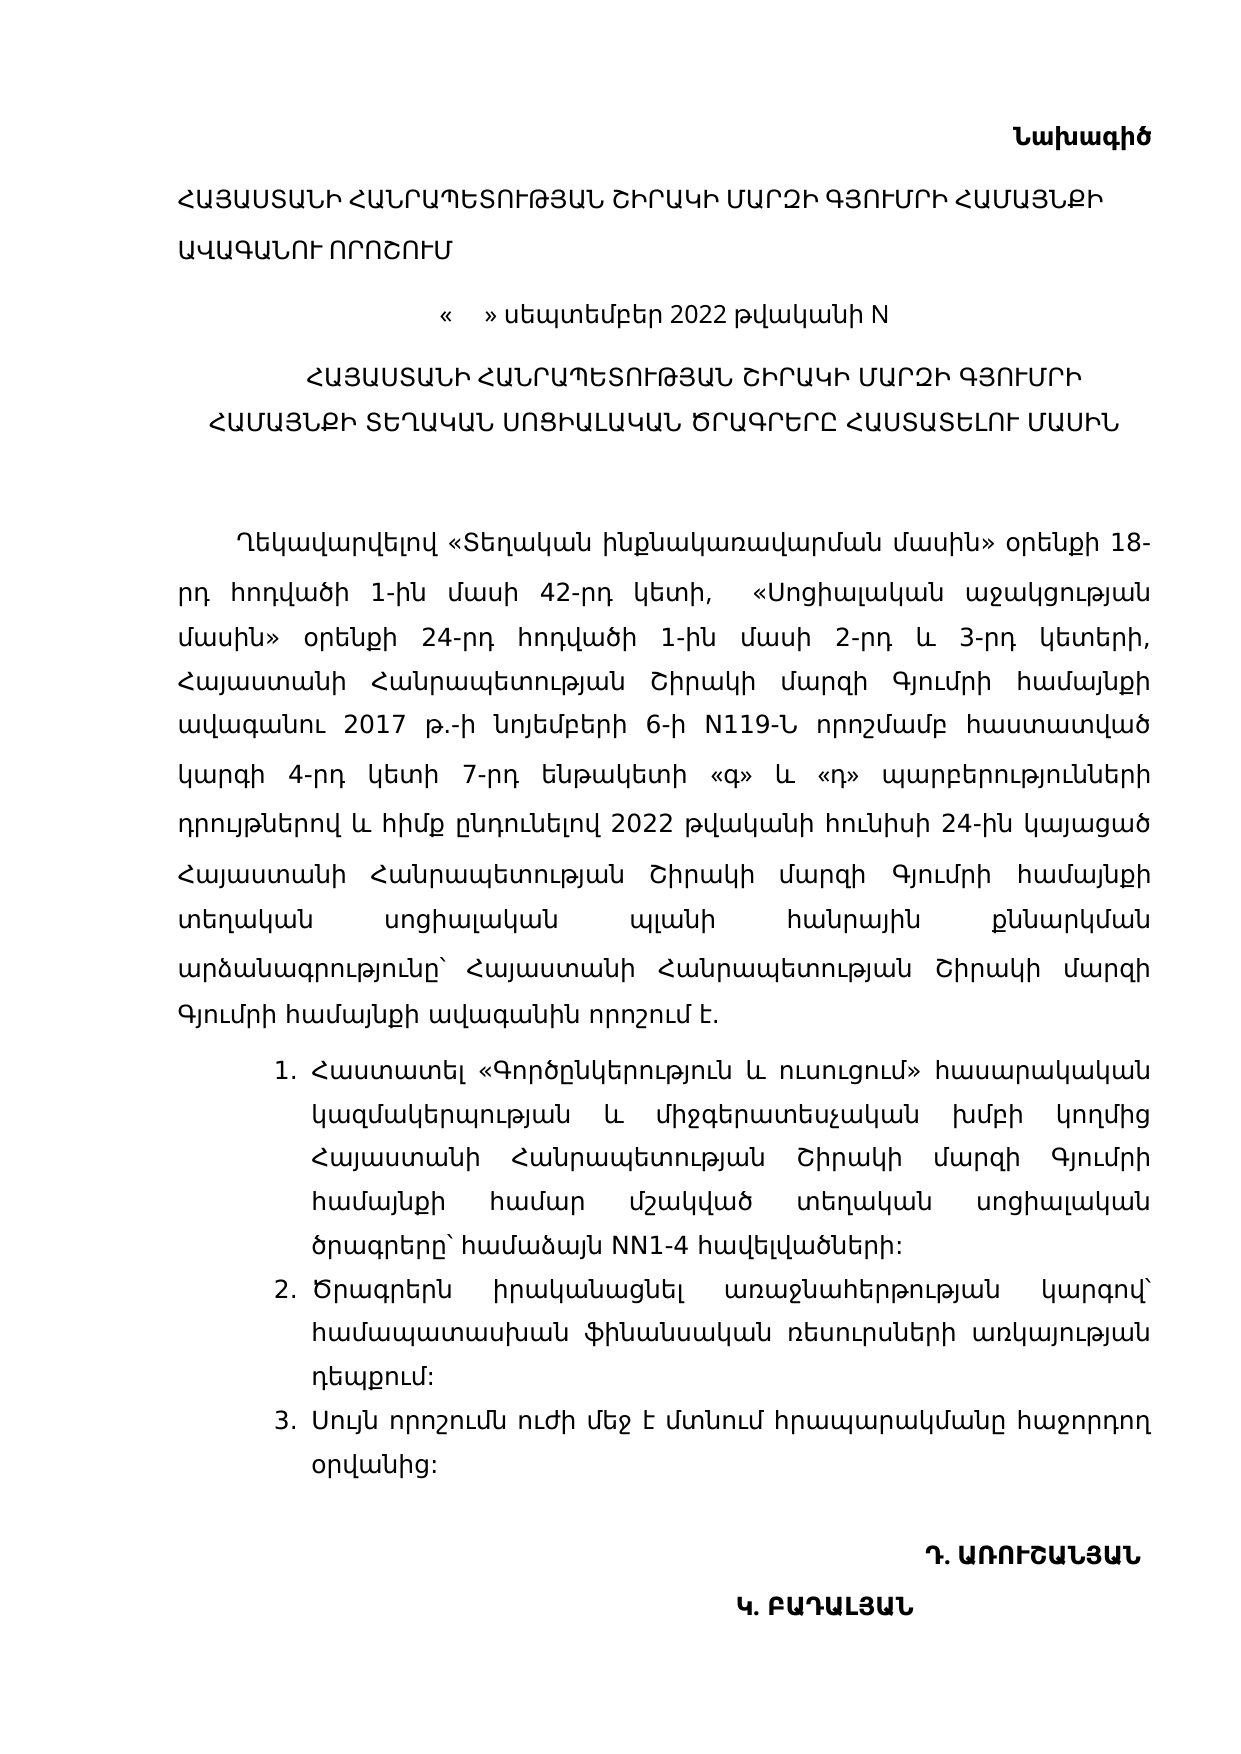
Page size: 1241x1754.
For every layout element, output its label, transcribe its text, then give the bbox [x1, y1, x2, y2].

text Դ. ԱՌՈՒՇԱՆՅԱՆ [177, 1537, 1152, 1571]
text ՀԱՅԱՍՏԱՆԻ ՀԱՆՐԱՊԵՏՈՒԹՅԱՆ ՇԻՐԱԿԻ ՄԱՐԶԻ ԳՅՈՒՄՐԻ ՀԱՄԱՅՆՔԻ ԱՎԱԳԱՆՈՒ ՈՐՈՇՈՒՄ [177, 182, 1152, 267]
text Նախագիծ [177, 118, 1152, 152]
text ՀԱՅԱՍՏԱՆԻ ՀԱՆՐԱՊԵՏՈՒԹՅԱՆ ՇԻՐԱԿԻ ՄԱՐԶԻ ԳՅՈՒՄՐԻ ՀԱՄԱՅՆՔԻ ՏԵՂԱԿԱՆ ՍՈՑԻԱԼԱԿԱՆ ԾՐԱԳՐԵՐԸ ՀԱՍՏԱՏԵԼՈՒ ՄԱՍԻՆ [177, 360, 1152, 438]
list Ծրագրերն իրականացնել առաջնահերթության կարգով՝ համապատասխան ֆինանսական ռեսուրսների առկայության դեպքում: [274, 1275, 1152, 1391]
text Ղեկավարվելով «Տեղական ինքնակառավարման մասին» օրենքի 18-րդ հոդվածի 1-ին մասի 42-րդ կետի, «Սոցիալական աջակցության մասին» օրենքի 24-րդ հոդվածի 1-ին մասի 2-րդ և 3-րդ կետերի, Հայաստանի Հանրապետության Շիրակի մարզի Գյումրի համայնքի ավագանու 2017 թ.-ի նոյեմբերի 6-ի N119-Ն որոշմամբ հաստատված կարգի 4-րդ կետի 7-րդ ենթակետի «գ» և «դ» պարբերությունների դրույթներով և հիմք ընդունելով 2022 թվականի հունիսի 24-ին կայացած Հայաստանի Հանրապետության Շիրակի մարզի Գյումրի համայնքի տեղական սոցիալական պլանի հանրային քննարկման արձանագրությունը՝ Հայաստանի Հանրապետության Շիրակի մարզի Գյումրի համայնքի ավագանին որոշում է. [177, 528, 1152, 1029]
list Սույն որոշումն ուժի մեջ է մտնում հրապարակմանը հաջորդող օրվանից: [274, 1406, 1152, 1479]
text « » սեպտեմբեր 2022 թվականի N [177, 296, 1152, 330]
text Կ. ԲԱԴԱԼՅԱՆ [177, 1588, 1152, 1622]
list Հաստատել «Գործընկերություն և ուսուցում» հասարակական կազմակերպության և միջգերատեսչական խմբի կողմից Հայաստանի Հանրապետության Շիրակի մարզի Գյումրի համայնքի համար մշակված տեղական սոցիալական ծրագրերը՝ համաձայն NN1-4 հավելվածների: [274, 1056, 1152, 1260]
